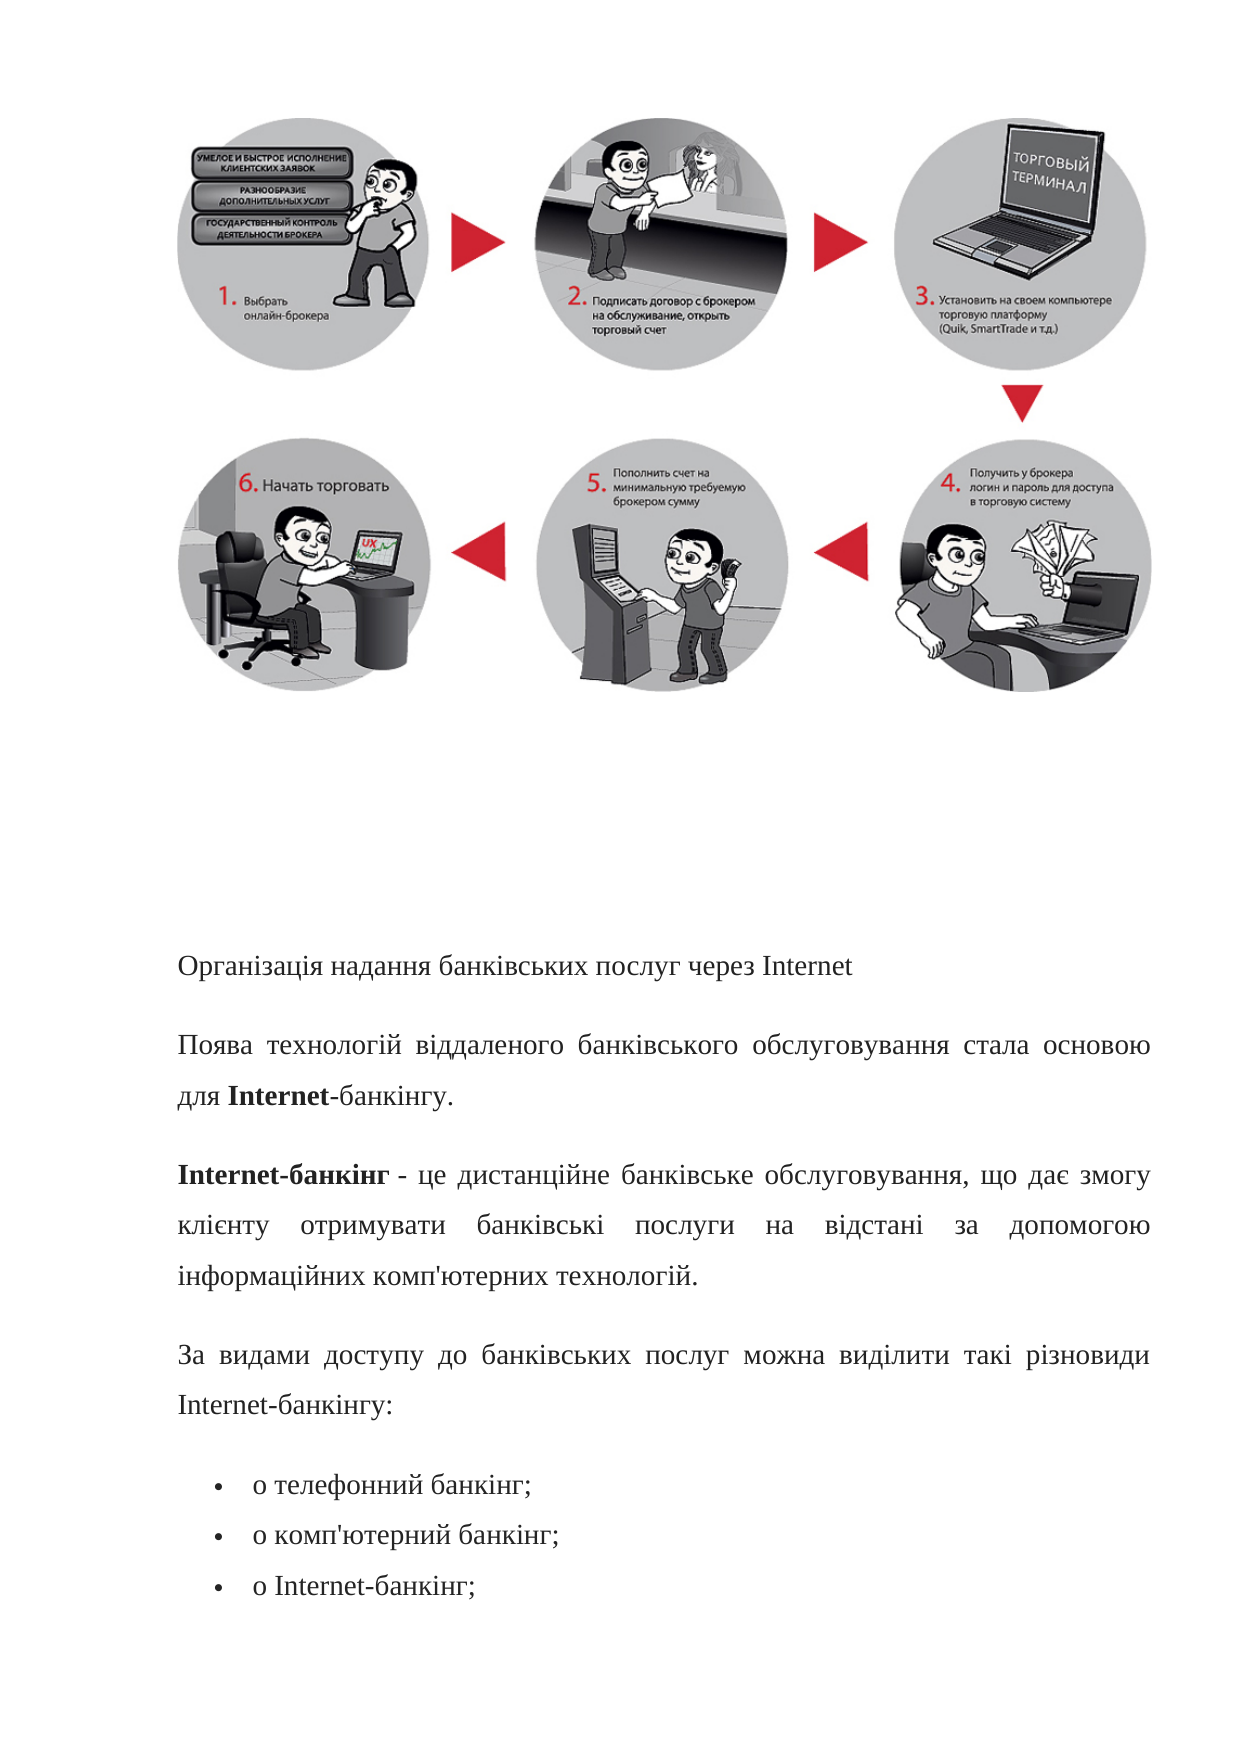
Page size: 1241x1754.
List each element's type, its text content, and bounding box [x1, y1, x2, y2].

text За видами доступу до банківських послуг можна виділити такі різновиди Internet-банкінгу: [177, 1337, 1152, 1421]
text Поява технологій віддаленого банківського обслуговування стала основою для Internet-банкінгу. [177, 1027, 1152, 1111]
list o комп'ютерний банкінг; [215, 1517, 1152, 1551]
text Internet-банкінг - це дистанційне банківське обслуговування, що дає змогу клієнту отримувати банківські послуги на відстані за допомогою інформаційних комп'ютерних технологій. [177, 1157, 1152, 1291]
text Організація надання банківських послуг через Internet [177, 948, 1152, 981]
list o Internet-банкінг; [215, 1568, 1152, 1601]
picture [177, 118, 1152, 692]
list o телефонний банкінг; [215, 1467, 1152, 1501]
